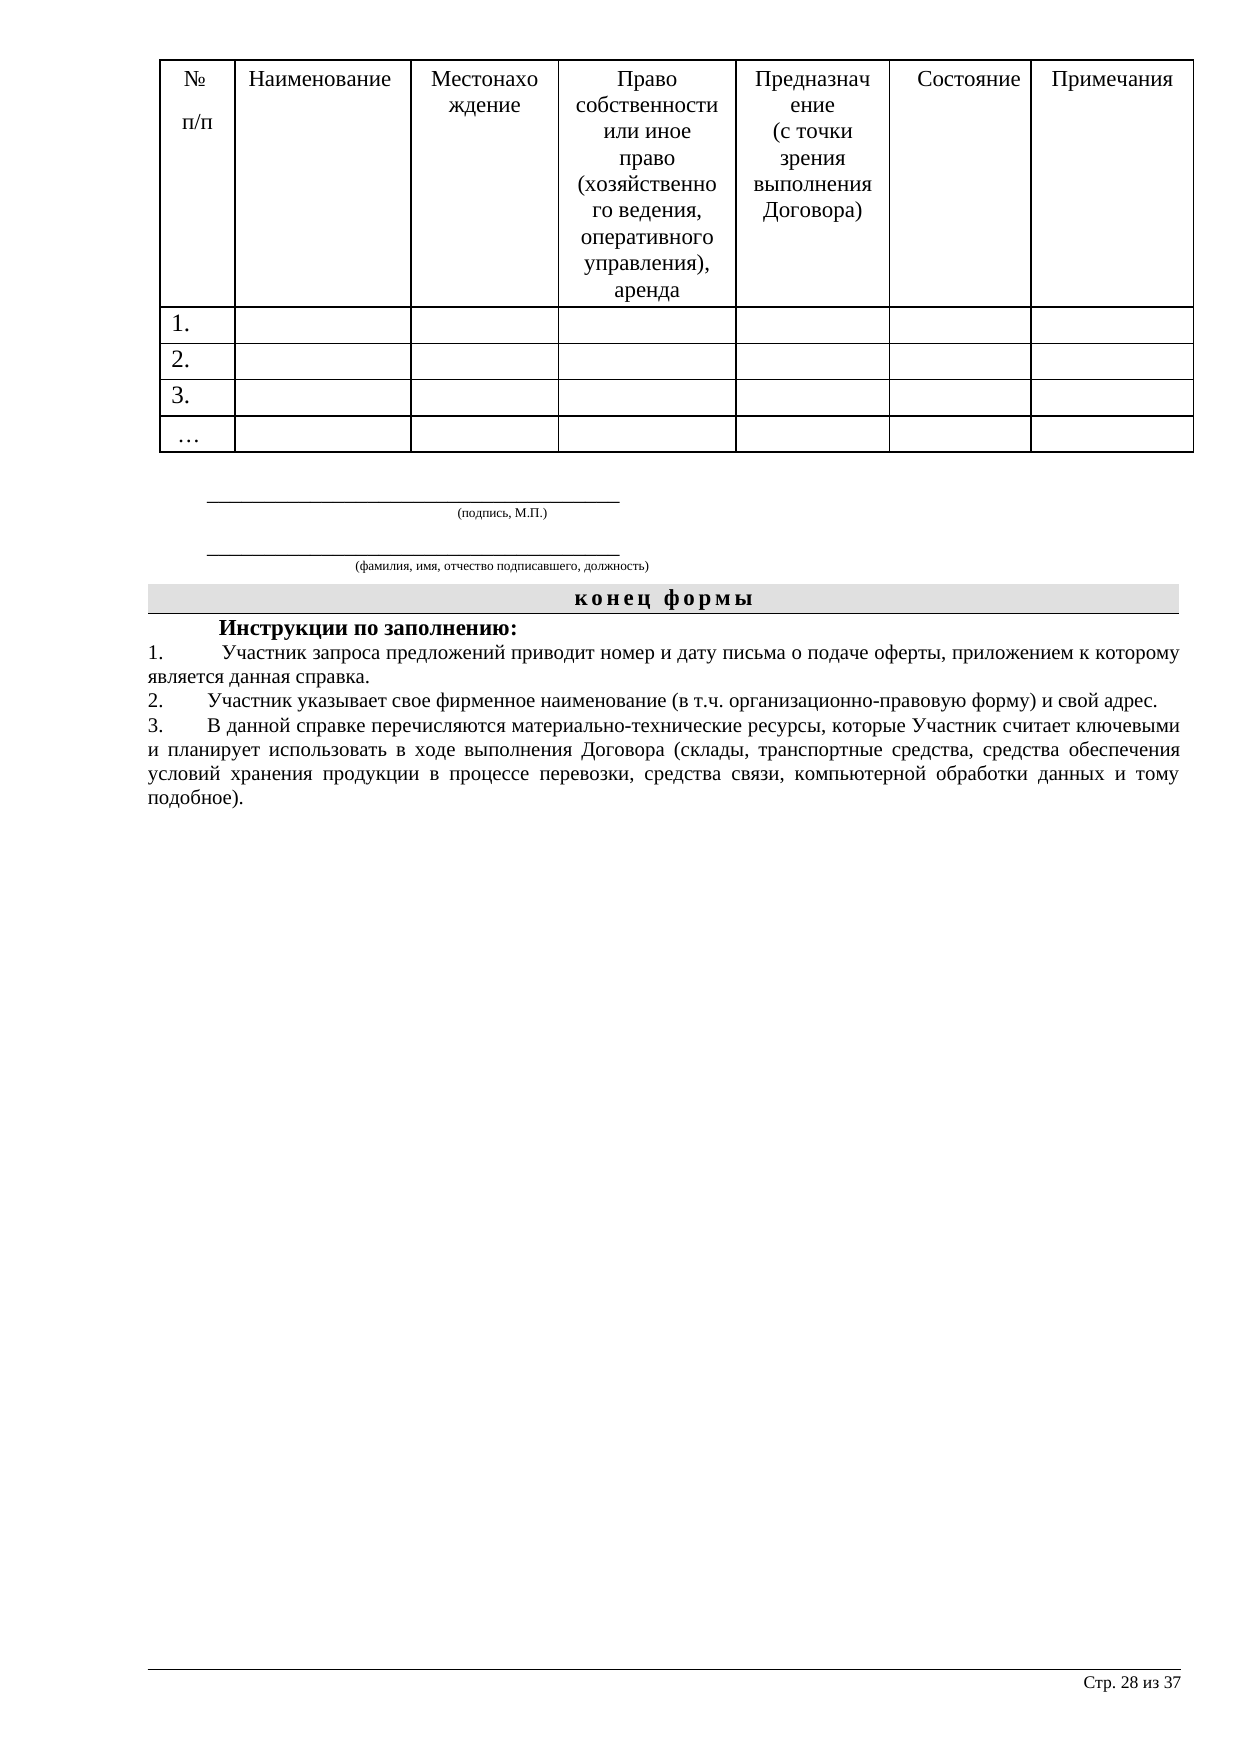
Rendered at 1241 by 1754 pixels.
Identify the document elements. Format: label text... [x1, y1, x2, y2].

table_header Право собственности или иное право (хозяйственного ведения, оперативного управления), аренда [559, 61, 735, 306]
table_cell [890, 308, 1030, 342]
text ____________________________________ [148, 479, 1181, 505]
table_cell [412, 417, 558, 451]
table_cell [559, 344, 735, 379]
list Участник запроса предложений приводит номер и дату письма о подаче оферты, приложением к которому является данная справка. [148, 640, 1181, 688]
list Участник указывает свое фирменное наименование (в т.ч. организационно-правовую форму) и свой адрес. [148, 688, 1181, 712]
table_cell [890, 380, 1030, 415]
table_header № п/п [161, 61, 234, 306]
table_cell [236, 344, 410, 379]
table_header Наименование [236, 61, 410, 306]
table_cell [737, 417, 889, 451]
table_cell [737, 344, 889, 379]
table_cell [737, 308, 889, 342]
table_header Состояние [890, 61, 1030, 306]
text конец формы [148, 584, 1179, 613]
table_cell [1032, 380, 1193, 415]
table_cell [1032, 308, 1193, 342]
table_cell [1032, 417, 1193, 451]
text ____________________________________ [148, 532, 1181, 558]
text (подпись, М.П.) [148, 505, 797, 532]
table_cell [412, 308, 558, 342]
table_cell [161, 344, 234, 379]
table_cell [412, 380, 558, 415]
table_header Примечания [1032, 61, 1193, 306]
table_cell [161, 380, 234, 415]
list В данной справке перечисляются материально-технические ресурсы, которые Участник считает ключевыми и планирует использовать в ходе выполнения Договора (склады, транспортные средства, средства обеспечения условий хранения продукции в процессе перевозки, средства связи, компьютерной обработки данных и тому подобное). [148, 712, 1181, 809]
table_cell [236, 308, 410, 342]
text Инструкции по заполнению: [148, 614, 1181, 640]
table_cell [890, 417, 1030, 451]
table_cell [161, 308, 234, 342]
table_cell … [161, 417, 234, 451]
table_header Предназначение (с точки зрения выполнения Договора) [737, 61, 889, 306]
text (фамилия, имя, отчество подписавшего, должность) [148, 558, 797, 584]
table_cell [559, 380, 735, 415]
table_cell [737, 380, 889, 415]
table_cell [236, 380, 410, 415]
table_cell [890, 344, 1030, 379]
table_cell [1032, 344, 1193, 379]
table_cell [236, 417, 410, 451]
table_cell [559, 417, 735, 451]
table_cell [559, 308, 735, 342]
table_header Местонахождение [412, 61, 558, 306]
table_cell [412, 344, 558, 379]
